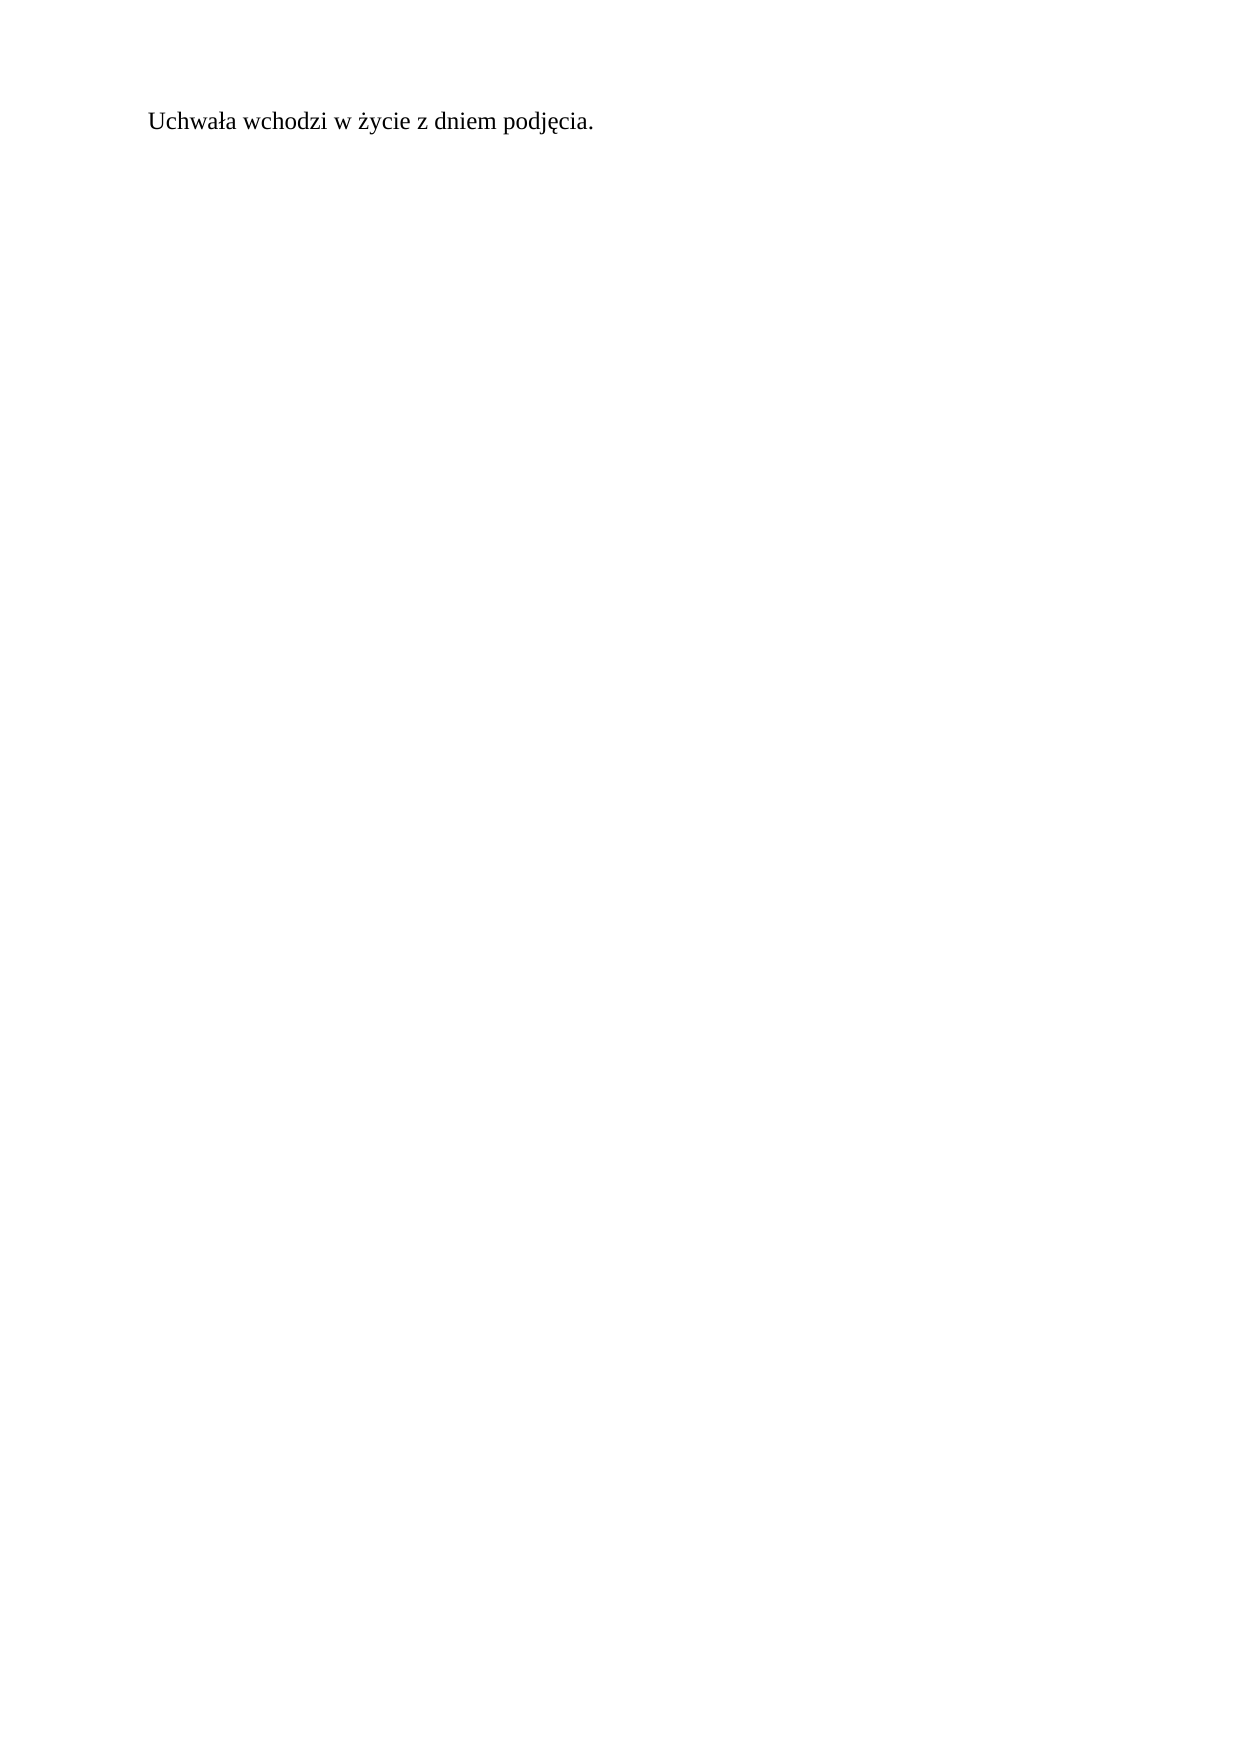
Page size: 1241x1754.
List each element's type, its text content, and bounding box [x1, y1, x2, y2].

text Uchwała wchodzi w życie z dniem podjęcia. [148, 106, 1092, 135]
